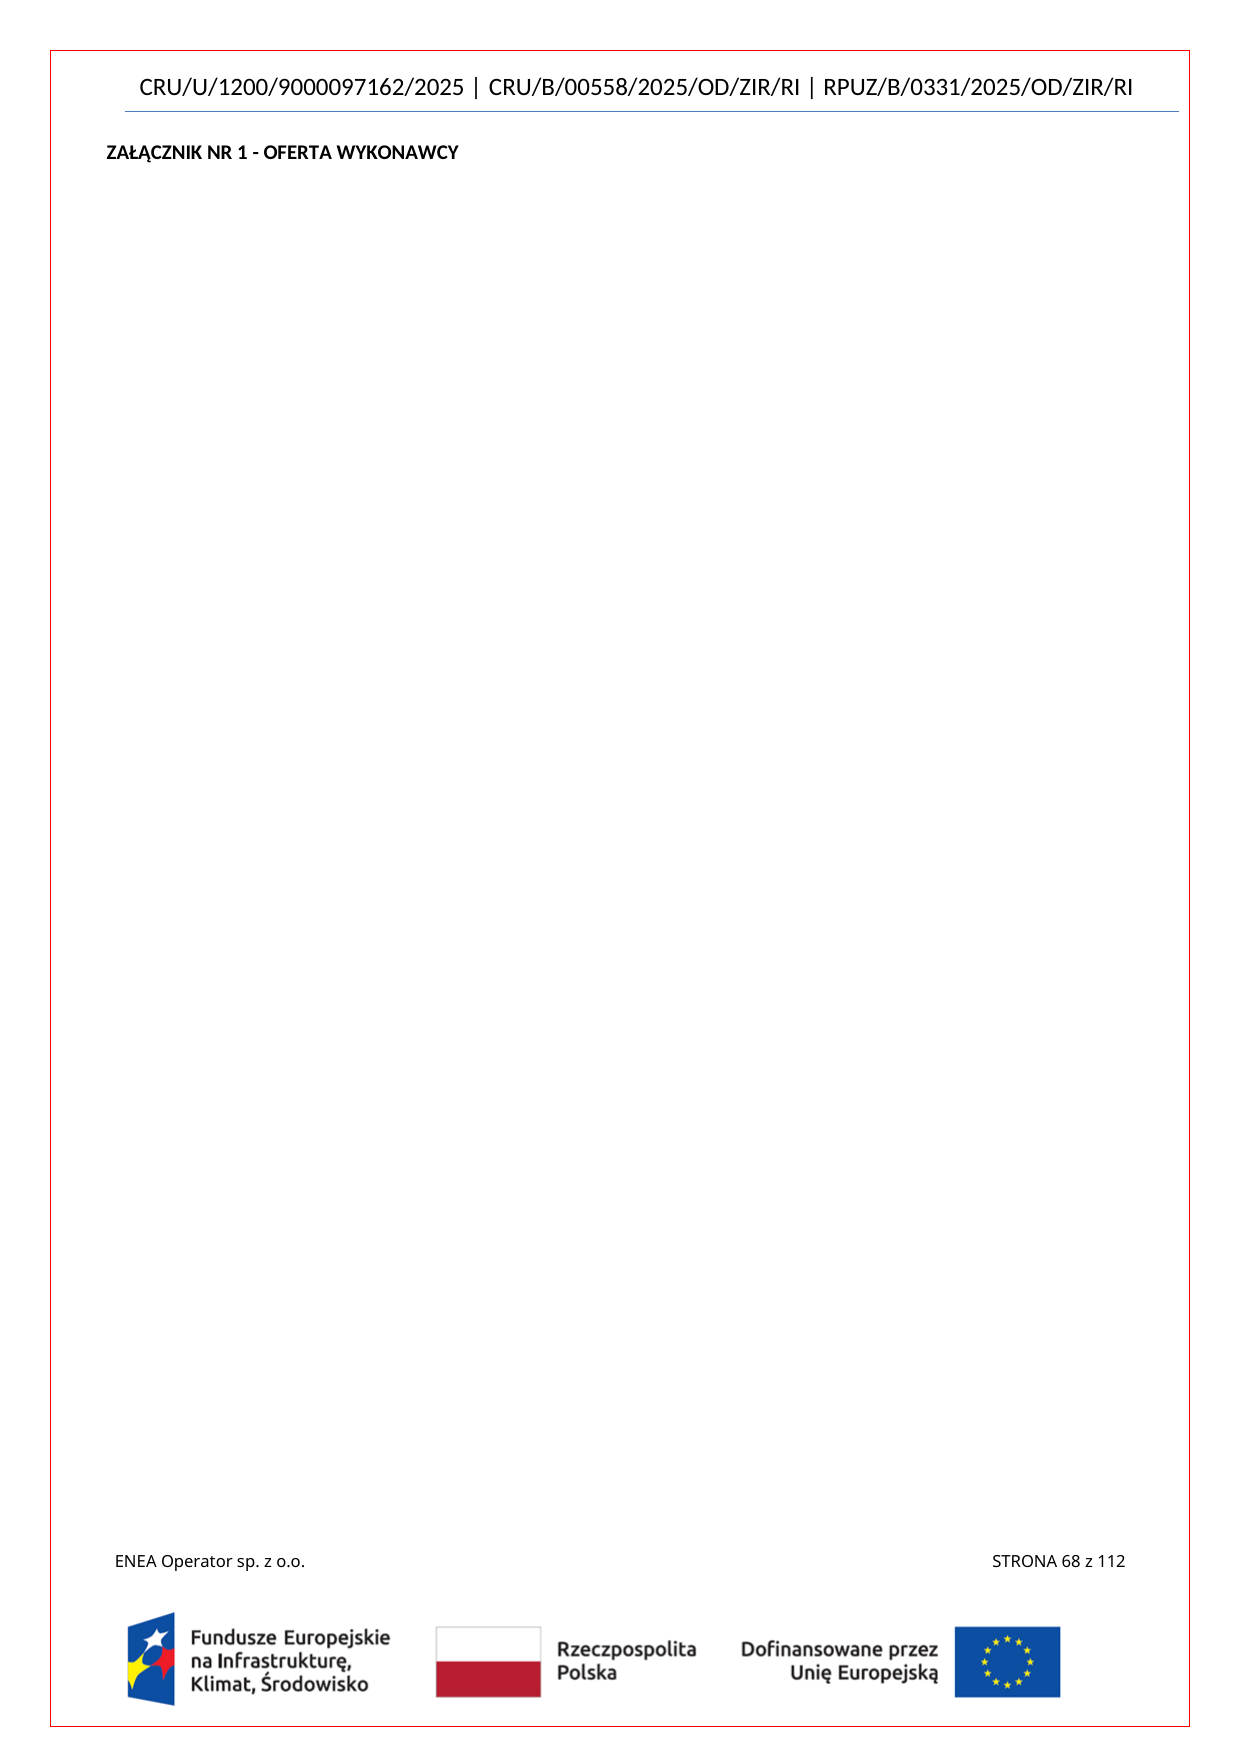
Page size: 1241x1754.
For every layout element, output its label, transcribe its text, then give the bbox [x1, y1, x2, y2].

picture [106, 1589, 1074, 1726]
text ZAŁĄCZNIK NR 1 - OFERTA WYKONAWCY [106, 139, 1134, 164]
